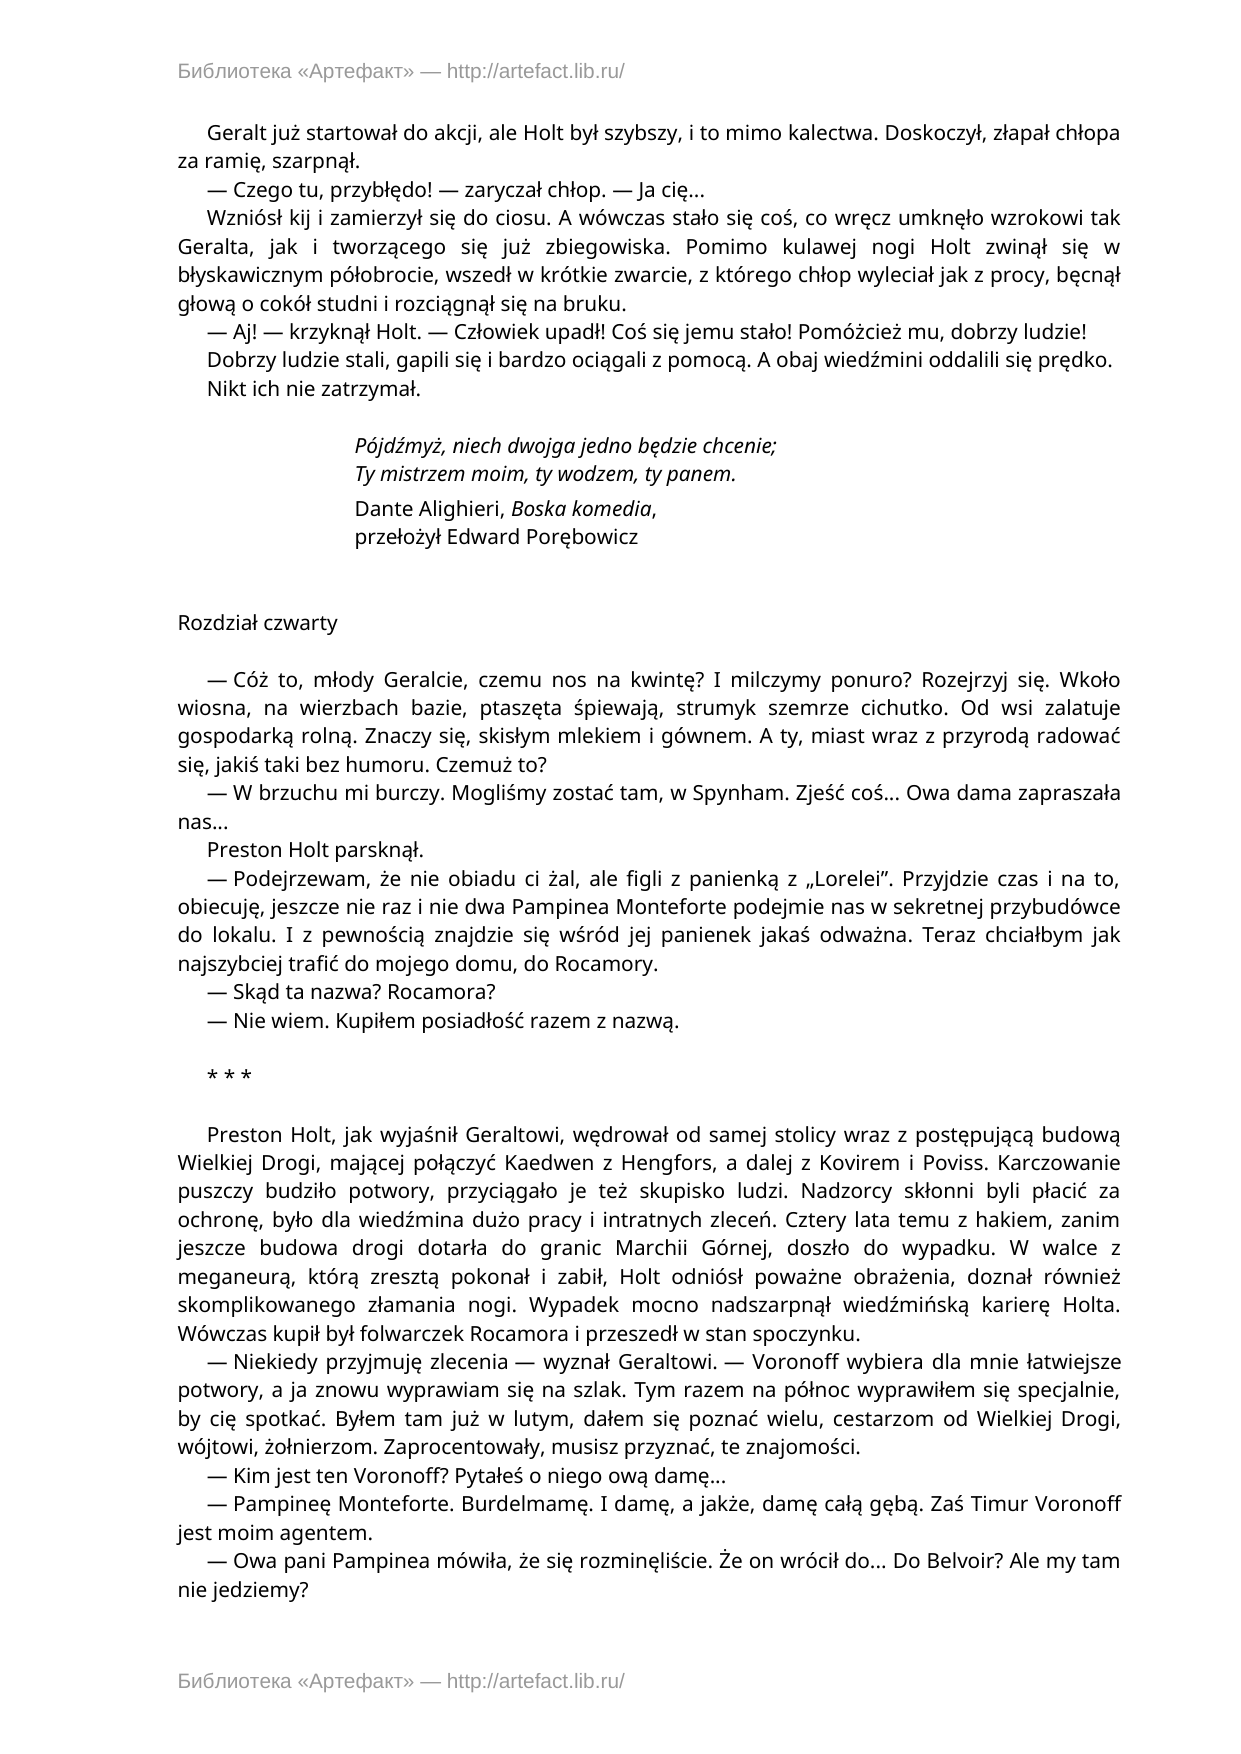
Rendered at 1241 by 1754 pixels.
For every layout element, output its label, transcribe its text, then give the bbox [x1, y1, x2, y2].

text — Czego tu, przybłędo! — zaryczał chłop. — Ja cię... [177, 175, 1122, 203]
text Ty mistrzem moim, ty wodzem, ty panem. [354, 459, 1122, 488]
text Preston Holt, jak wyjaśnił Geraltowi, wędrował od samej stolicy wraz z postępującą budową Wielkiej Drogi, mającej połączyć Kaedwen z Hengfors, a dalej z Kovirem i Poviss. Karczowanie puszczy budziło potwory, przyciągało je też skupisko ludzi. Nadzorcy skłonni byli płacić za ochronę, było dla wiedźmina dużo pracy i intratnych zleceń. Cztery lata temu z hakiem, zanim jeszcze budowa drogi dotarła do granic Marchii Górnej, doszło do wypadku. W walce z meganeurą, którą zresztą pokonał i zabił, Holt odniósł poważne obrażenia, doznał również skomplikowanego złamania nogi. Wypadek mocno nadszarpnął wiedźmińską karierę Holta. Wówczas kupił był folwarczek Rocamora i przeszedł w stan spoczynku. [177, 1120, 1122, 1347]
text Preston Holt parsknął. [177, 835, 1122, 864]
text Dante Alighieri, Boska komedia, [354, 494, 1122, 522]
text * * * [177, 1063, 1122, 1091]
text — W brzuchu mi burczy. Mogliśmy zostać tam, w Spynham. Zjeść coś... Owa dama zapraszała nas... [177, 778, 1122, 835]
text Nikt ich nie zatrzymał. [177, 374, 1122, 402]
text — Cóż to, młody Geralcie, czemu nos na kwintę? I milczymy ponuro? Rozejrzyj się. Wkoło wiosna, na wierzbach bazie, ptaszęta śpiewają, strumyk szemrze cichutko. Od wsi zalatuje gospodarką rolną. Znaczy się, skisłym mlekiem i gównem. A ty, miast wraz z przyrodą radować się, jakiś taki bez humoru. Czemuż to? [177, 665, 1122, 778]
text Geralt już startował do akcji, ale Holt był szybszy, i to mimo kalectwa. Doskoczył, złapał chłopa za ramię, szarpnął. [177, 118, 1122, 175]
text — Nie wiem. Kupiłem posiadłość razem z nazwą. [177, 1006, 1122, 1034]
text — Pampineę Monteforte. Burdelmamę. I damę, a jakże, damę całą gębą. Zaś Timur Voronoff jest moim agentem. [177, 1489, 1122, 1546]
text — Podejrzewam, że nie obiadu ci żal, ale figli z panienką z „Lorelei”. Przyjdzie czas i na to, obiecuję, jeszcze nie raz i nie dwa Pampinea Monteforte podejmie nas w sekretnej przybudówce do lokalu. I z pewnością znajdzie się wśród jej panienek jakaś odważna. Teraz chciałbym jak najszybciej trafić do mojego domu, do Rocamory. [177, 864, 1122, 977]
text — Kim jest ten Voronoff? Pytałeś o niego ową damę... [177, 1461, 1122, 1489]
text Dobrzy ludzie stali, gapili się i bardzo ociągali z pomocą. A obaj wiedźmini oddalili się prędko. [177, 346, 1122, 374]
text — Skąd ta nazwa? Rocamora? [177, 977, 1122, 1006]
text — Owa pani Pampinea mówiła, że się rozminęliście. Że on wrócił do... Do Belvoir? Ale my tam nie jedziemy? [177, 1546, 1122, 1603]
text Wzniósł kij i zamierzył się do ciosu. A wówczas stało się coś, co wręcz umknęło wzrokowi tak Geralta, jak i tworzącego się już zbiegowiska. Pomimo kulawej nogi Holt zwinął się w błyskawicznym półobrocie, wszedł w krótkie zwarcie, z którego chłop wyleciał jak z procy, bęcnął głową o cokół studni i rozciągnął się na bruku. [177, 203, 1122, 317]
text przełożył Edward Porębowicz [354, 522, 1122, 551]
text Pójdźmyż, niech dwojga jedno będzie chcenie; [354, 431, 1122, 459]
subtitle Rozdział czwarty [177, 608, 1122, 636]
text — Aj! — krzyknął Holt. — Człowiek upadł! Coś się jemu stało! Pomóżcież mu, dobrzy ludzie! [177, 317, 1122, 346]
text — Niekiedy przyjmuję zlecenia — wyznał Geraltowi. — Voronoff wybiera dla mnie łatwiejsze potwory, a ja znowu wyprawiam się na szlak. Tym razem na północ wyprawiłem się specjalnie, by cię spotkać. Byłem tam już w lutym, dałem się poznać wielu, cestarzom od Wielkiej Drogi, wójtowi, żołnierzom. Zaprocentowały, musisz przyznać, te znajomości. [177, 1347, 1122, 1461]
